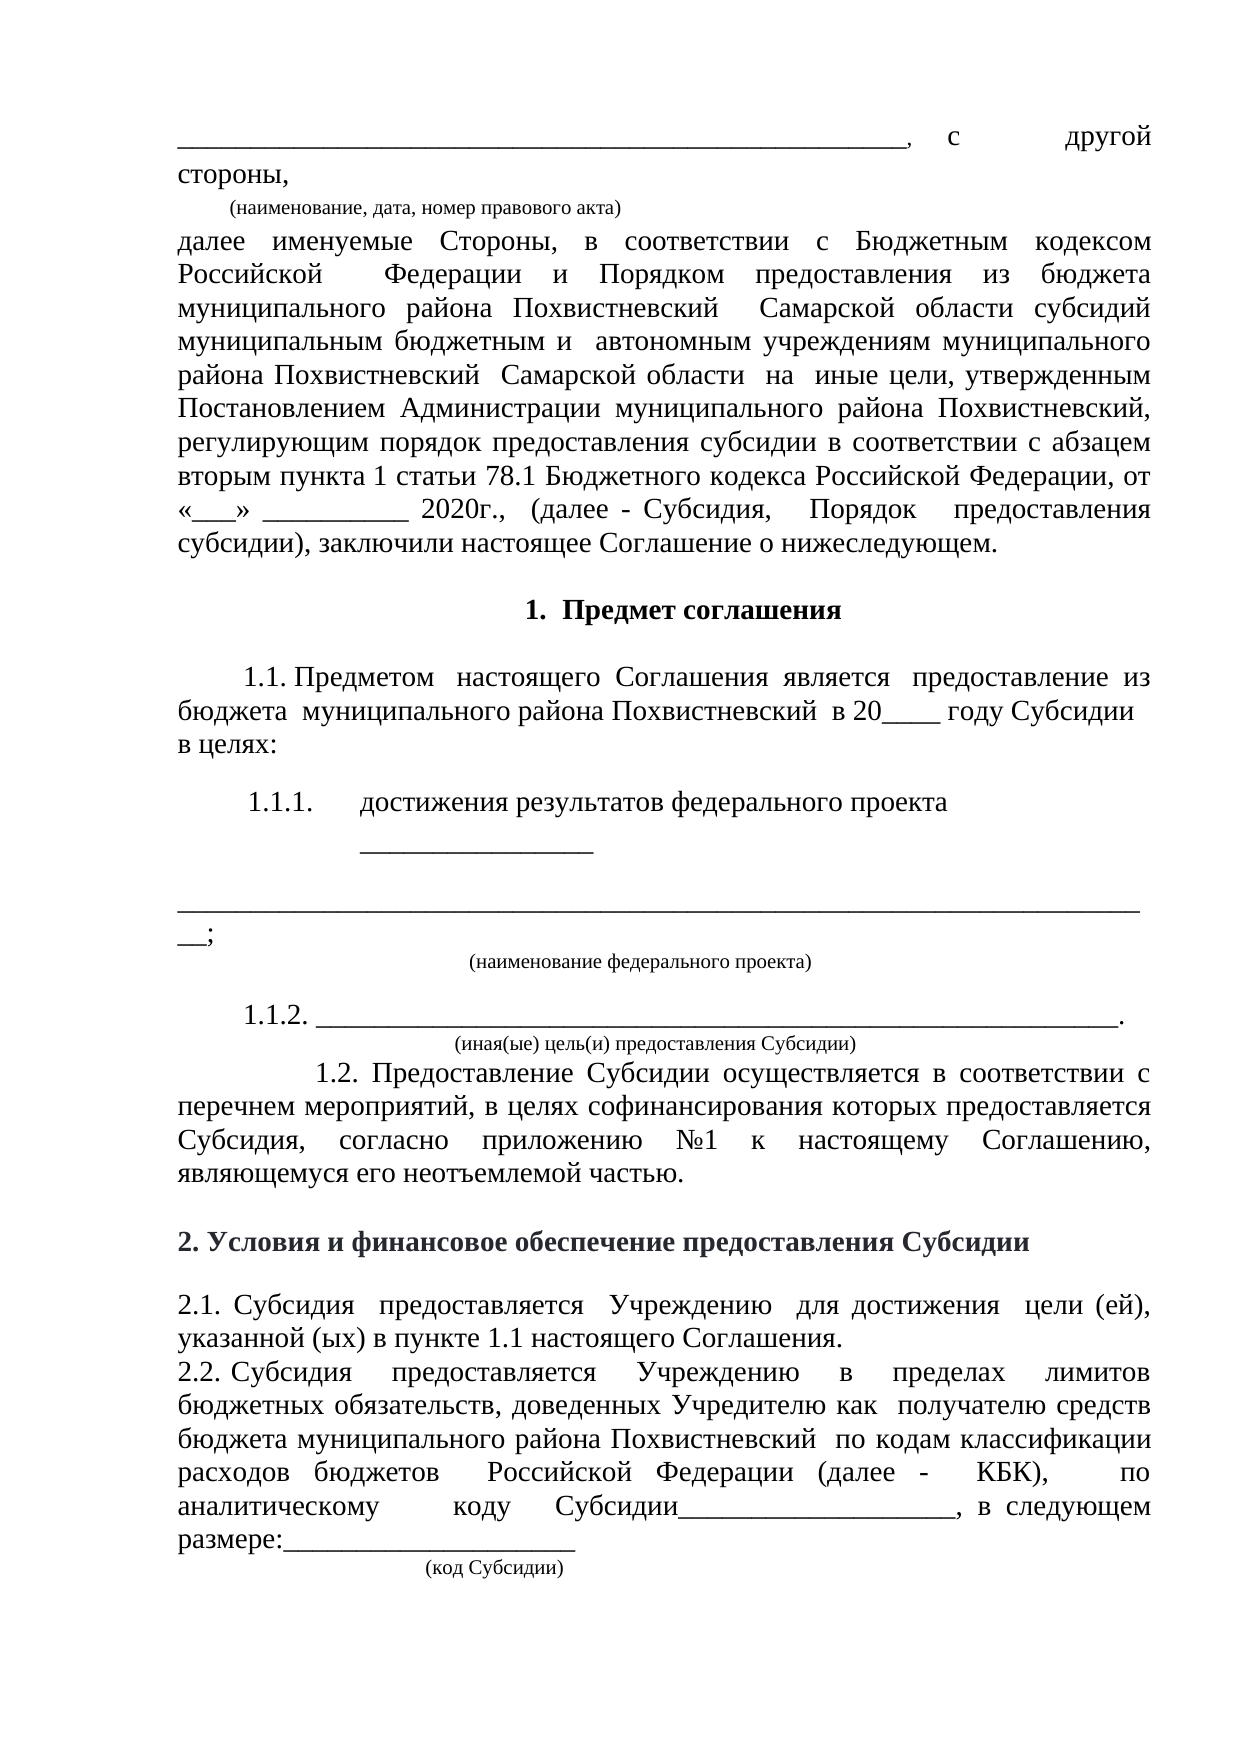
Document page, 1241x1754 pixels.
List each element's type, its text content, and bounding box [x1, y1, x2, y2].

text (иная(ые) цель(и) предоставления Субсидии) [177, 1031, 1152, 1055]
text 1.2. Предоставление Субсидии осуществляется в соответствии с перечнем мероприятий, в целях софинансирования которых предоставляется Субсидия, согласно приложению №1 к настоящему Соглашению, являющемуся его неотъемлемой частью. [177, 1055, 1152, 1189]
text 1.1. Предметом настоящего Соглашения является предоставление из бюджета муниципального района Похвистневский в 20____ году Субсидии в целях: [177, 659, 1152, 760]
text __________________________________________________, с другой стороны, [177, 118, 1152, 190]
text 2. Условия и финансовое обеспечение предоставления Субсидии [177, 1224, 1152, 1258]
list Предмет соглашения [215, 592, 1152, 625]
text 2.1. Субсидия предоставляется Учреждению для достижения цели (ей), указанной (ых) в пункте 1.1 настоящего Соглашения. [177, 1287, 1152, 1354]
list достижения результатов федерального проекта ________________ [247, 784, 1152, 856]
text (наименование федерального проекта) [177, 949, 1152, 973]
text (код Субсидии) [177, 1555, 1152, 1579]
text 1.1.2. _______________________________________________________. [177, 997, 1152, 1031]
text (наименование, дата, номер правового акта) [177, 195, 1152, 219]
text далее именуемые Стороны, в соответствии с Бюджетным кодексом Российской Федерации и Порядком предоставления из бюджета муниципального района Похвистневский Самарской области субсидий муниципальным бюджетным и автономным учреждениям муниципального района Похвистневский Самарской области на иные цели, утвержденным Постановлением Администрации муниципального района Похвистневский, регулирующим порядок предоставления субсидии в соответствии с абзацем вторым пункта 1 статьи 78.1 Бюджетного кодекса Российской Федерации, от «___» __________ 2020г., (далее - Субсидия, Порядок предоставления субсидии), заключили настоящее Соглашение о нижеследующем. [177, 223, 1152, 558]
text 2.2. Субсидия предоставляется Учреждению в пределах лимитов бюджетных обязательств, доведенных Учредителю как получателю средств бюджета муниципального района Похвистневский по кодам классификации расходов бюджетов Российской Федерации (далее - КБК), по аналитическому коду Субсидии___________________, в следующем размере:____________________ [177, 1354, 1152, 1555]
text ____________________________________________________________________; [177, 882, 1152, 949]
